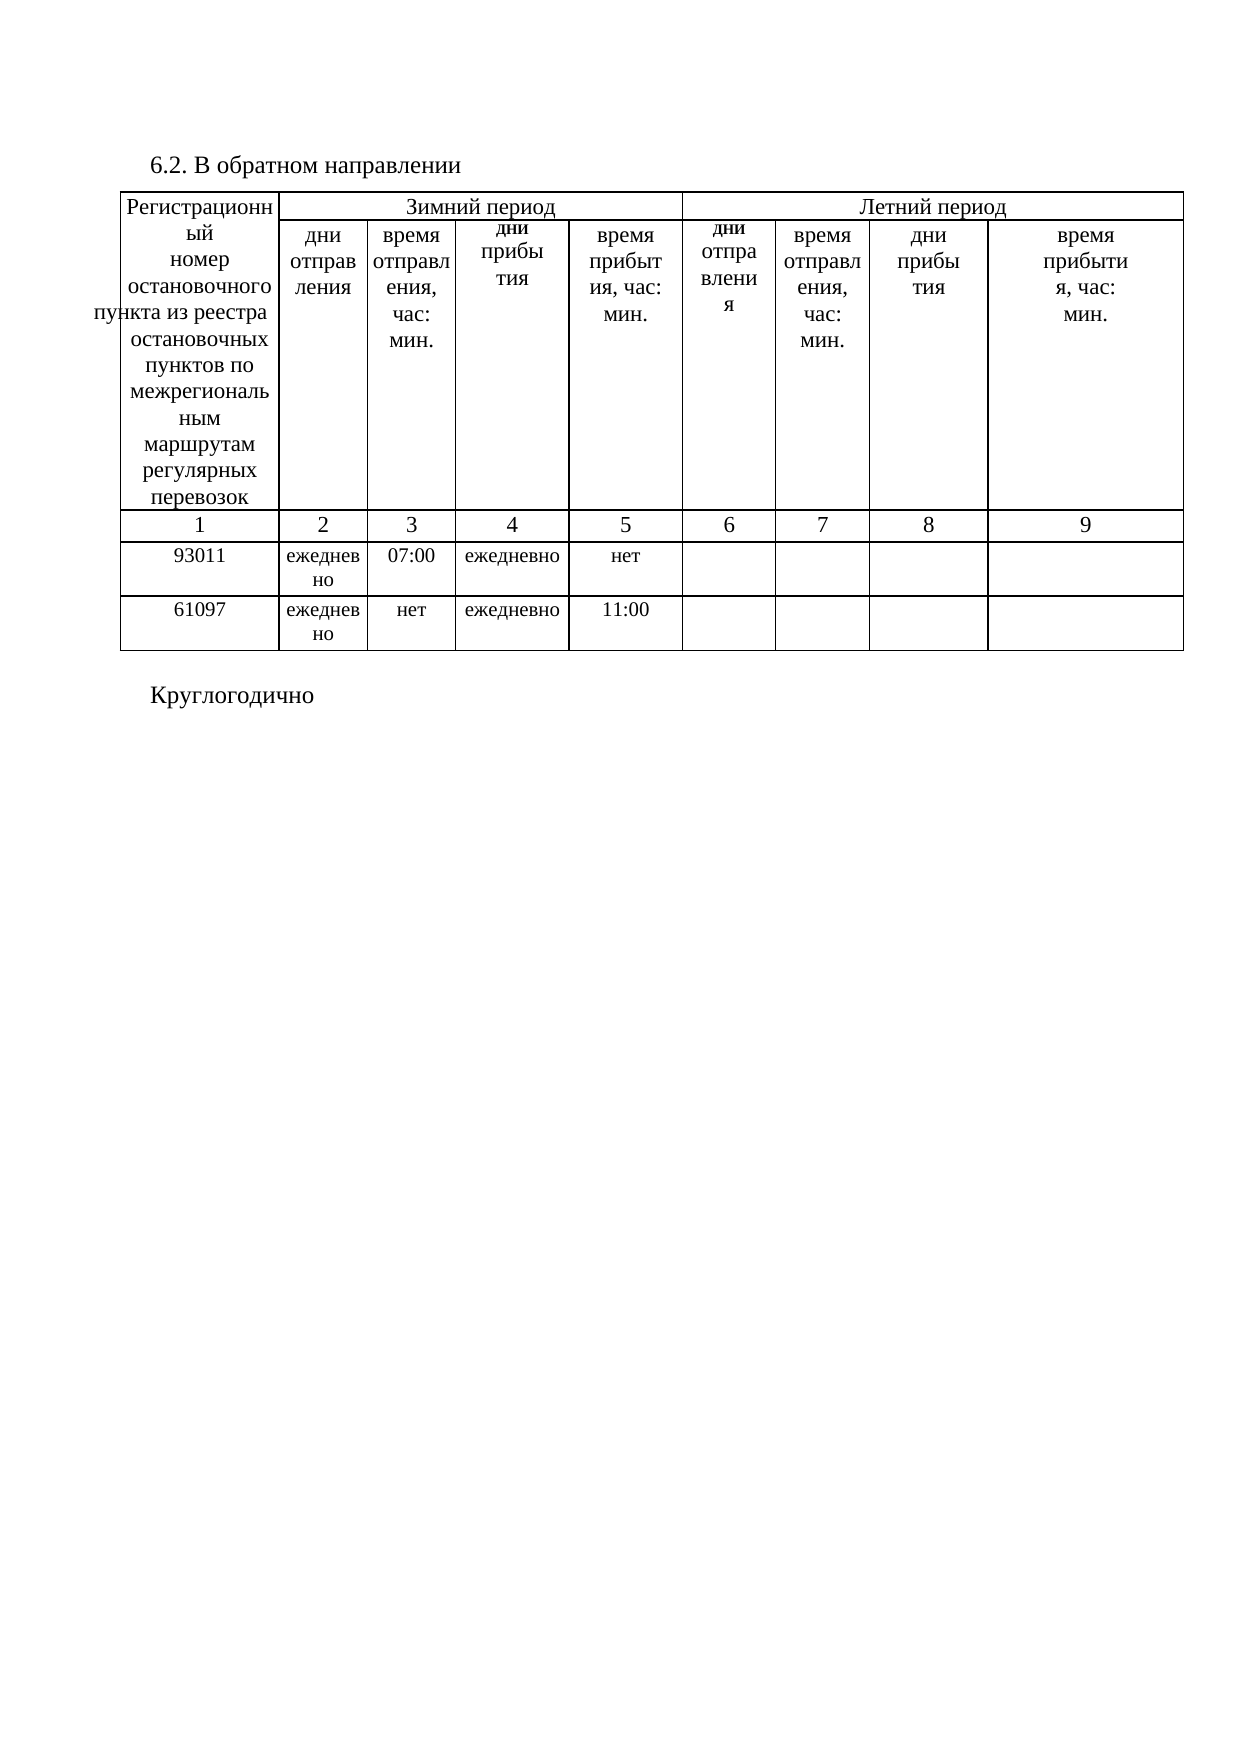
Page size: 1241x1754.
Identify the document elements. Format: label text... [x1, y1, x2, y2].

table_cell нет [368, 597, 455, 650]
table_cell время прибыт ия, час: мин. [570, 221, 682, 509]
table_cell 1 [121, 511, 278, 541]
table_cell 11:00 [570, 597, 682, 650]
table_cell время прибыти я, час: мин. [989, 221, 1183, 509]
text 6.2. В обратном направлении [150, 150, 1090, 179]
table_cell 8 [870, 511, 987, 541]
table_cell 3 [368, 511, 455, 541]
table_cell [683, 543, 775, 595]
table_cell [776, 543, 869, 595]
text Круглогодично [150, 680, 1090, 709]
table_cell ежедневно [456, 543, 568, 595]
table_cell 2 [280, 511, 367, 541]
table_cell 7 [776, 511, 869, 541]
table_cell дни прибы тия [870, 221, 987, 509]
table_cell [989, 543, 1183, 595]
table_cell нет [570, 543, 682, 595]
table_cell ежедневно [280, 597, 367, 650]
table_cell [776, 597, 869, 650]
table_header Зимний период [280, 193, 682, 219]
table_cell время отправл ения, час: мин. [368, 221, 455, 509]
table_cell 9 [989, 511, 1183, 541]
table_cell 93011 [121, 543, 278, 595]
table_cell [989, 597, 1183, 650]
table_cell время отправл ения, час: мин. [776, 221, 869, 509]
table_cell ДНИ отпра влени я [683, 221, 775, 509]
table_cell ежедневно [280, 543, 367, 595]
table_cell 4 [456, 511, 568, 541]
table_cell [683, 597, 775, 650]
table_cell 61097 [121, 597, 278, 650]
table_cell ДНИ прибы тия [456, 221, 568, 509]
table_cell дни отправ ления [280, 221, 367, 509]
table_cell [870, 597, 987, 650]
table_cell ежедневно [456, 597, 568, 650]
table_cell [870, 543, 987, 595]
table_header Летний период [683, 193, 1183, 219]
table_cell 5 [570, 511, 682, 541]
table_cell 07:00 [368, 543, 455, 595]
table_cell 6 [683, 511, 775, 541]
table_header Регистрационный номер остановочного пункта из реестра остановочных пунктов по межрегиональным маршрутам регулярных перевозок [121, 193, 278, 509]
